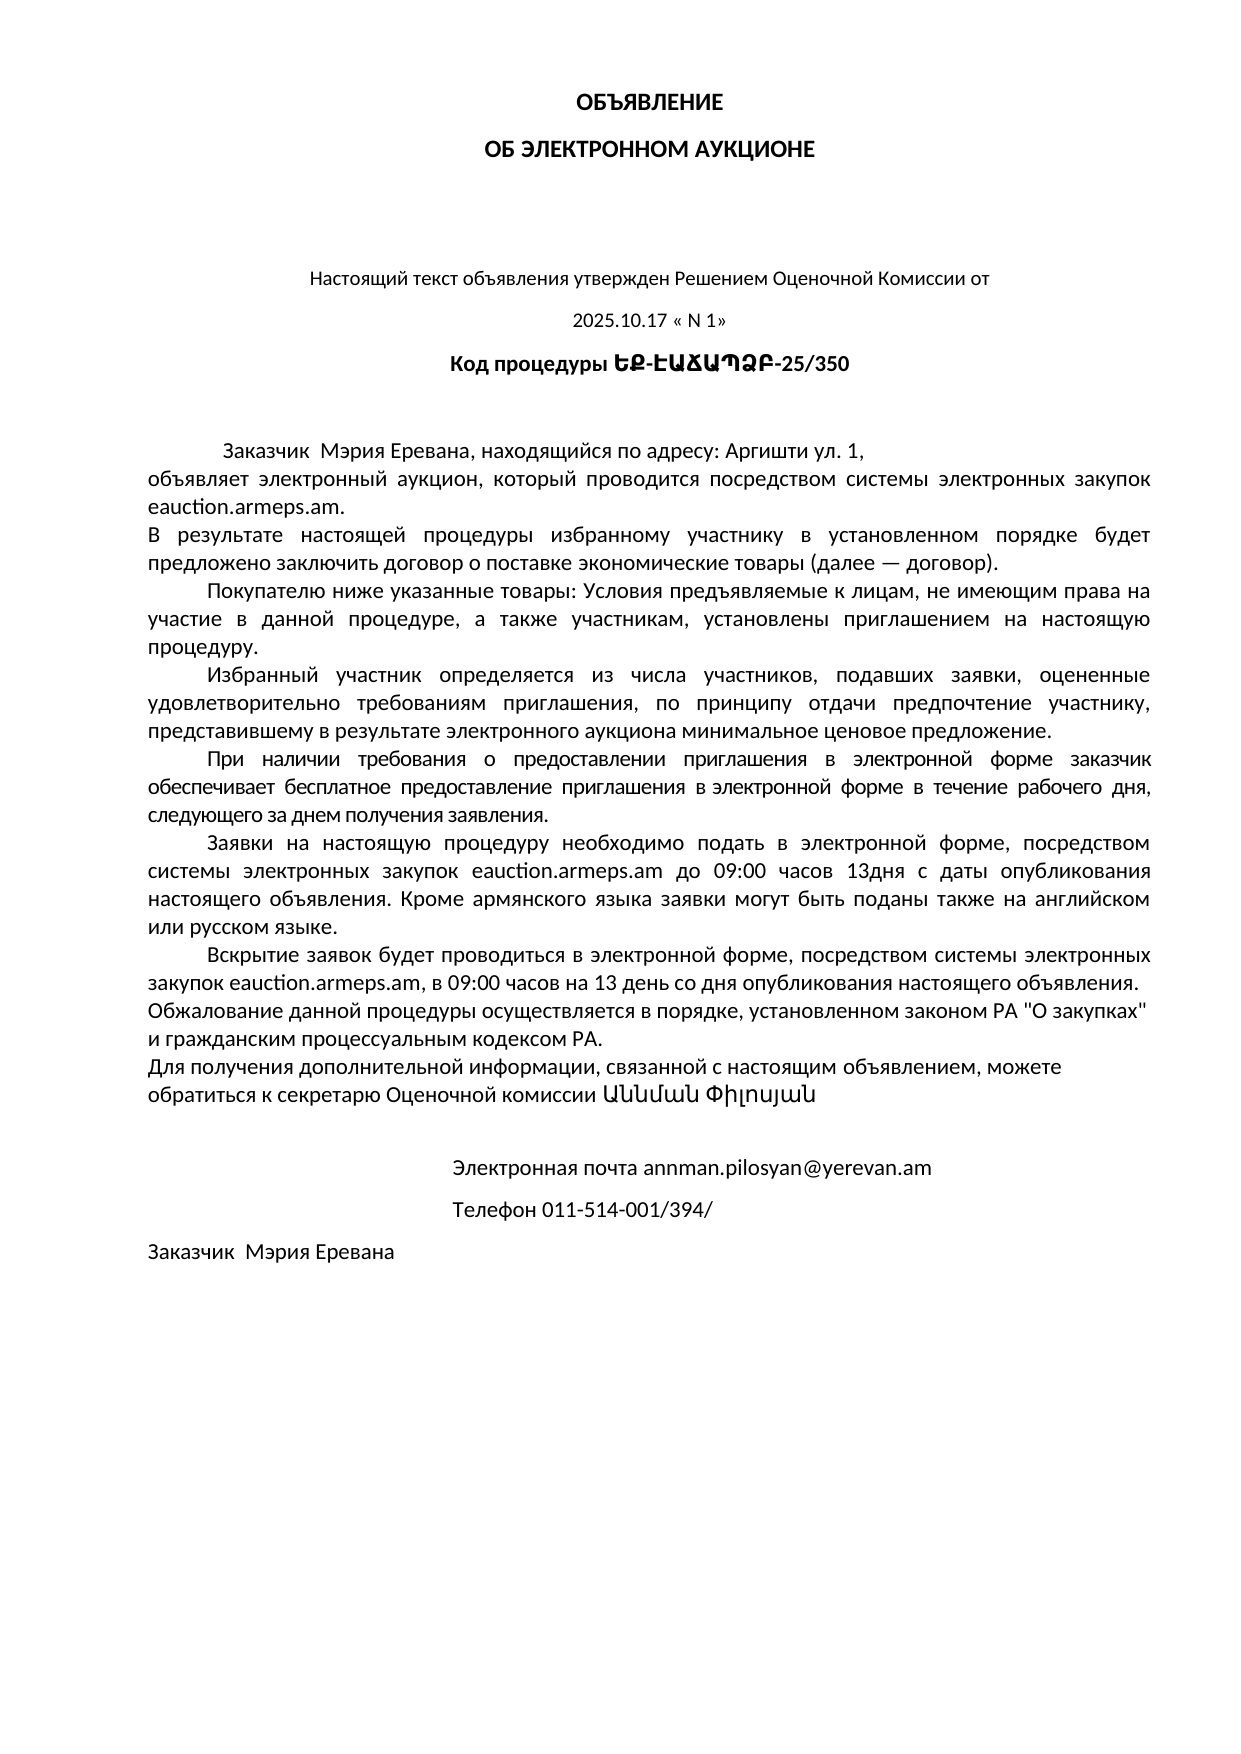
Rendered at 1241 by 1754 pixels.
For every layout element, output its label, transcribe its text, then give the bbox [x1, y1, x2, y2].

text Заявки на настоящую процедуру необходимо подать в электронной форме, посредством системы электронных закупок eauction.armeps.am до 09:00 часов 13дня с даты опубликования настоящего объявления. Кроме армянского языка заявки могут быть поданы также на английском или русском языке. [148, 828, 1152, 940]
text В результате настоящей процедуры избранному участнику в установленном порядке будет предложено заключить договор о поставке экономические товары (далее — договор). [148, 520, 1152, 576]
text 2025.10.17 « N 1» [148, 307, 1152, 332]
text объявляет электронный аукцион, который проводится посредством системы электронных закупок eauction.armeps.am. [148, 464, 1152, 520]
text Заказчик Мэрия Еревана [148, 1237, 1152, 1265]
text Настоящий текст объявления утвержден Решением Оценочной Комиссии от [148, 265, 1152, 290]
text Вскрытие заявок будет проводиться в электронной форме, посредством системы электронных закупок eauction.armeps.am, в 09:00 часов на 13 день со дня опубликования настоящего объявления. [148, 940, 1152, 996]
text Телефон 011-514-001/394/ [148, 1195, 1152, 1223]
text Электронная почта annman.pilosyan@yerevan.am [148, 1153, 1152, 1181]
text Обжалование данной процедуры осуществляется в порядке, установленном законом РА "О закупках" и гражданским процессуальным кодексом РА. [148, 996, 1152, 1052]
text ОБЪЯВЛЕНИЕ [148, 86, 1152, 117]
text Заказчик Мэрия Еревана, находящийся по адресу: Аргишти ул. 1, [148, 436, 1152, 464]
text При наличии требования о предоставлении приглашения в электронной форме заказчик обеспечивает бесплатное предоставление приглашения в электронной форме в течение рабочего дня, следующего за днем получения заявления. [148, 744, 1152, 828]
text Код процедуры ԵՔ-ԷԱՃԱՊՁԲ-25/350 [148, 349, 1152, 377]
text Покупателю ниже указанные товары: Условия предъявляемые к лицам, не имеющим права на участие в данной процедуре, а также участникам, установлены приглашением на настоящую процедуру. [148, 576, 1152, 660]
text Для получения дополнительной информации, связанной с настоящим объявлением, можете обратиться к секретарю Оценочной комиссии Աննման Փիլոսյան [148, 1052, 1152, 1108]
text ОБ ЭЛЕКТРОННОМ АУКЦИОНЕ [148, 134, 1152, 164]
text Избранный участник определяется из числа участников, подавших заявки, оцененные удовлетворительно требованиям приглашения, по принципу отдачи предпочтение участнику, представившему в результате электронного аукциона минимальное ценовое предложение. [148, 660, 1152, 744]
